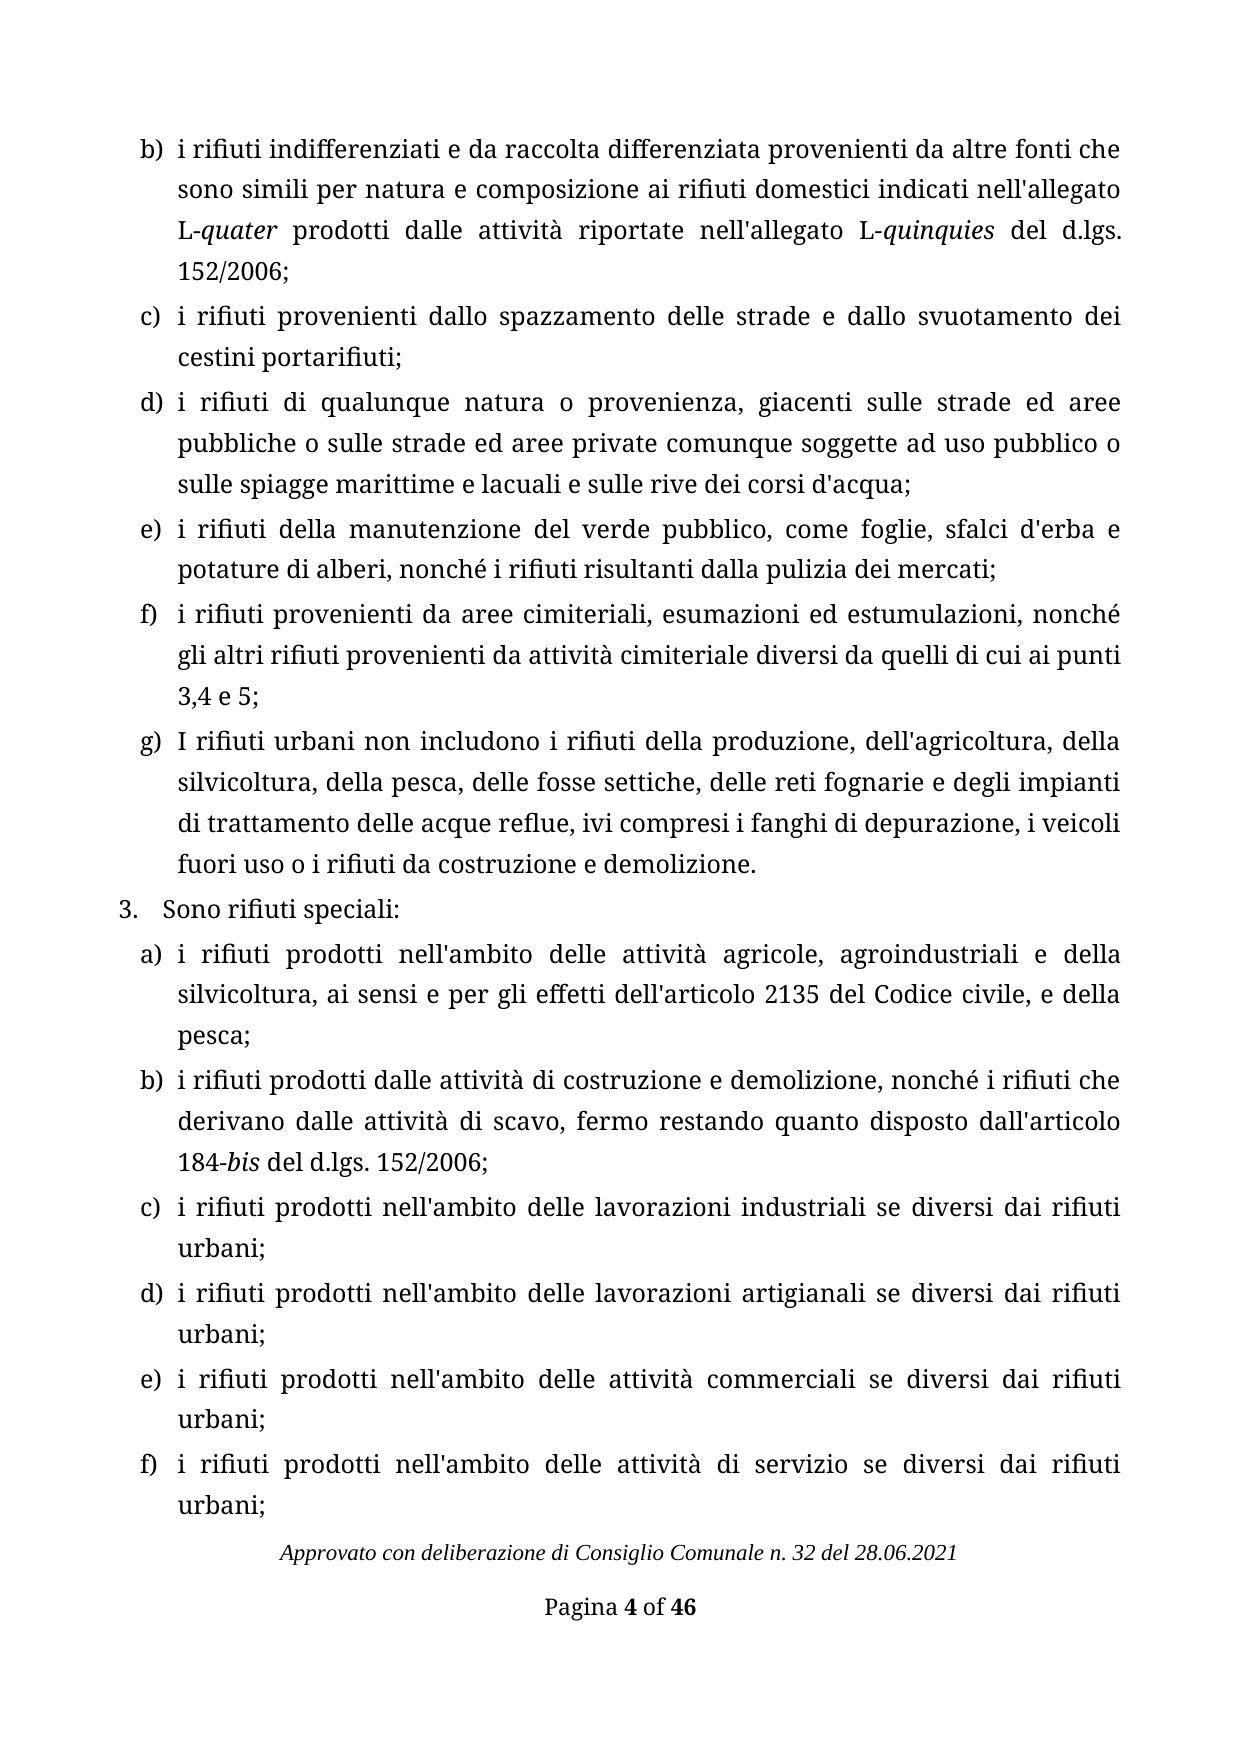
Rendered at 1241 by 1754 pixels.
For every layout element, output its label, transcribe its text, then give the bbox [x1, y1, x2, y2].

list i rifiuti prodotti nell'ambito delle lavorazioni artigianali se diversi dai rifiuti urbani; [140, 1276, 1122, 1350]
list i rifiuti prodotti dalle attività di costruzione e demolizione, nonché i rifiuti che derivano dalle attività di scavo, fermo restando quanto disposto dall'articolo 184-bis del d.lgs. 152/2006; [140, 1063, 1122, 1179]
list i rifiuti provenienti da aree cimiteriali, esumazioni ed estumulazioni, nonché gli altri rifiuti provenienti da attività cimiteriale diversi da quelli di cui ai punti 3,4 e 5; [140, 597, 1122, 713]
list i rifiuti prodotti nell'ambito delle attività agricole, agroindustriali e della silvicoltura, ai sensi e per gli effetti dell'articolo 2135 del Codice civile, e della pesca; [140, 936, 1122, 1052]
list i rifiuti provenienti dallo spazzamento delle strade e dallo svuotamento dei cestini portarifiuti; [140, 299, 1122, 374]
list I rifiuti urbani non includono i rifiuti della produzione, dell'agricoltura, della silvicoltura, della pesca, delle fosse settiche, delle reti fognarie e degli impianti di trattamento delle acque reflue, ivi compresi i fanghi di depurazione, i veicoli fuori uso o i rifiuti da costruzione e demolizione. [140, 724, 1122, 880]
list i rifiuti di qualunque natura o provenienza, giacenti sulle strade ed aree pubbliche o sulle strade ed aree private comunque soggette ad uso pubblico o sulle spiagge marittime e lacuali e sulle rive dei corsi d'acqua; [140, 385, 1122, 500]
list i rifiuti della manutenzione del verde pubblico, come foglie, sfalci d'erba e potature di alberi, nonché i rifiuti risultanti dalla pulizia dei mercati; [140, 511, 1122, 586]
list Sono rifiuti speciali: [118, 891, 1122, 925]
list i rifiuti prodotti nell'ambito delle attività commerciali se diversi dai rifiuti urbani; [140, 1361, 1122, 1436]
list i rifiuti prodotti nell'ambito delle attività di servizio se diversi dai rifiuti urbani; [140, 1447, 1122, 1522]
list i rifiuti prodotti nell'ambito delle lavorazioni industriali se diversi dai rifiuti urbani; [140, 1190, 1122, 1264]
list i rifiuti indifferenziati e da raccolta differenziata provenienti da altre fonti che sono simili per natura e composizione ai rifiuti domestici indicati nell'allegato L-quater prodotti dalle attività riportate nell'allegato L-quinquies del d.lgs. 152/2006; [140, 131, 1122, 288]
